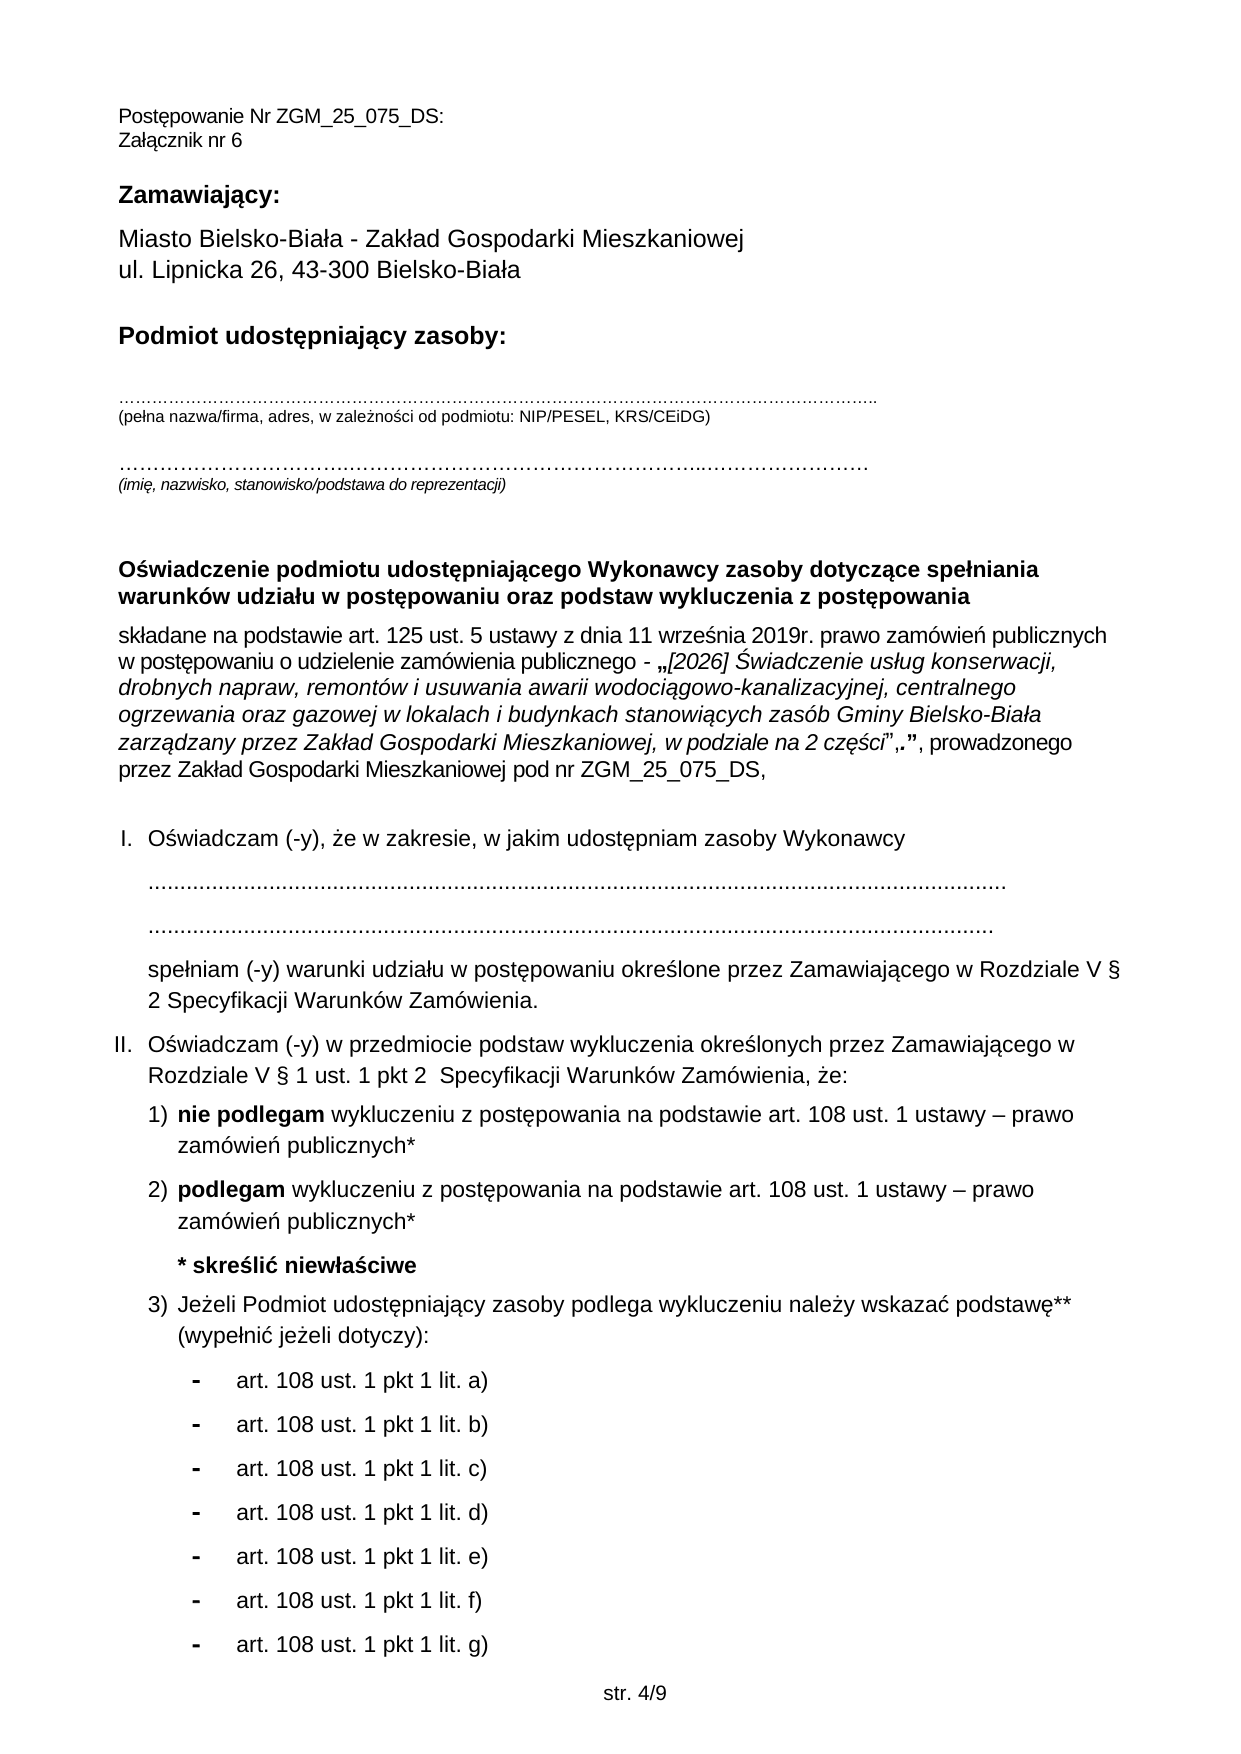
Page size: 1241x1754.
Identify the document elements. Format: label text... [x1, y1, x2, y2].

text (imię, nazwisko, stanowisko/podstawa do reprezentacji) [118, 475, 1122, 494]
list Oświadczam (-y), że w zakresie, w jakim udostępniam zasoby Wykonawcy [133, 819, 1122, 851]
text Miasto Bielsko-Biała - Zakład Gospodarki Mieszkaniowej [118, 221, 1122, 252]
list art. 108 ust. 1 pkt 1 lit. c) [192, 1455, 1122, 1481]
text ul. Lipnicka 26, 43-300 Bielsko-Biała [118, 252, 1122, 284]
text Załącznik nr 6 [118, 127, 1122, 151]
list art. 108 ust. 1 pkt 1 lit. f) [192, 1587, 1122, 1613]
text składane na podstawie art. 125 ust. 5 ustawy z dnia 11 września 2019r. prawo zamówień publicznych w postępowaniu o udzielenie zamówienia publicznego - „[2026] Świadczenie usług konserwacji, drobnych napraw, remontów i usuwania awarii wodociągowo-kanalizacyjnej, centralnego ogrzewania oraz gazowej w lokalach i budynkach stanowiących zasób Gminy Bielsko-Biała zarządzany przez Zakład Gospodarki Mieszkaniowej, w podziale na 2 części”,.”, prowadzonego przez Zakład Gospodarki Mieszkaniowej pod nr ZGM_25_075_DS, [118, 622, 1122, 782]
text ....................................................................................................................................... [148, 863, 1122, 894]
text …………………………….……………………………………………..…………………… [118, 451, 1122, 475]
list art. 108 ust. 1 pkt 1 lit. d) [192, 1499, 1122, 1525]
text Oświadczenie podmiotu udostępniającego Wykonawcy zasoby dotyczące spełniania warunków udziału w postępowaniu oraz podstaw wykluczenia z postępowania [118, 556, 1122, 609]
text * skreślić niewłaściwe [177, 1252, 1122, 1278]
text Postępowanie Nr ZGM_25_075_DS: [118, 103, 1122, 127]
list Jeżeli Podmiot udostępniający zasoby podlega wykluczeniu należy wskazać podstawę** (wypełnić jeżeli dotyczy): [148, 1291, 1122, 1349]
list art. 108 ust. 1 pkt 1 lit. a) [192, 1367, 1122, 1393]
list art. 108 ust. 1 pkt 1 lit. b) [192, 1411, 1122, 1437]
text (pełna nazwa/firma, adres, w zależności od podmiotu: NIP/PESEL, KRS/CEiDG) [118, 407, 1122, 426]
list podlegam wykluczeniu z postępowania na podstawie art. 108 ust. 1 ustawy – prawo zamówień publicznych* [148, 1176, 1122, 1234]
text ……………………………………………………………………………………………………………………….. [118, 387, 1122, 407]
text Podmiot udostępniający zasoby: [118, 321, 1122, 350]
list art. 108 ust. 1 pkt 1 lit. g) [192, 1631, 1122, 1657]
list art. 108 ust. 1 pkt 1 lit. e) [192, 1543, 1122, 1569]
text ..................................................................................................................................... [148, 907, 1122, 938]
list Oświadczam (-y) w przedmiocie podstaw wykluczenia określonych przez Zamawiającego w Rozdziale V § 1 ust. 1 pkt 2 Specyfikacji Warunków Zamówienia, że: [133, 1026, 1122, 1088]
list nie podlegam wykluczeniu z postępowania na podstawie art. 108 ust. 1 ustawy – prawo zamówień publicznych* [148, 1101, 1122, 1159]
text Zamawiający: [118, 180, 1122, 209]
text spełniam (-y) warunki udziału w postępowaniu określone przez Zamawiającego w Rozdziale V § 2 Specyfikacji Warunków Zamówienia. [148, 951, 1122, 1013]
